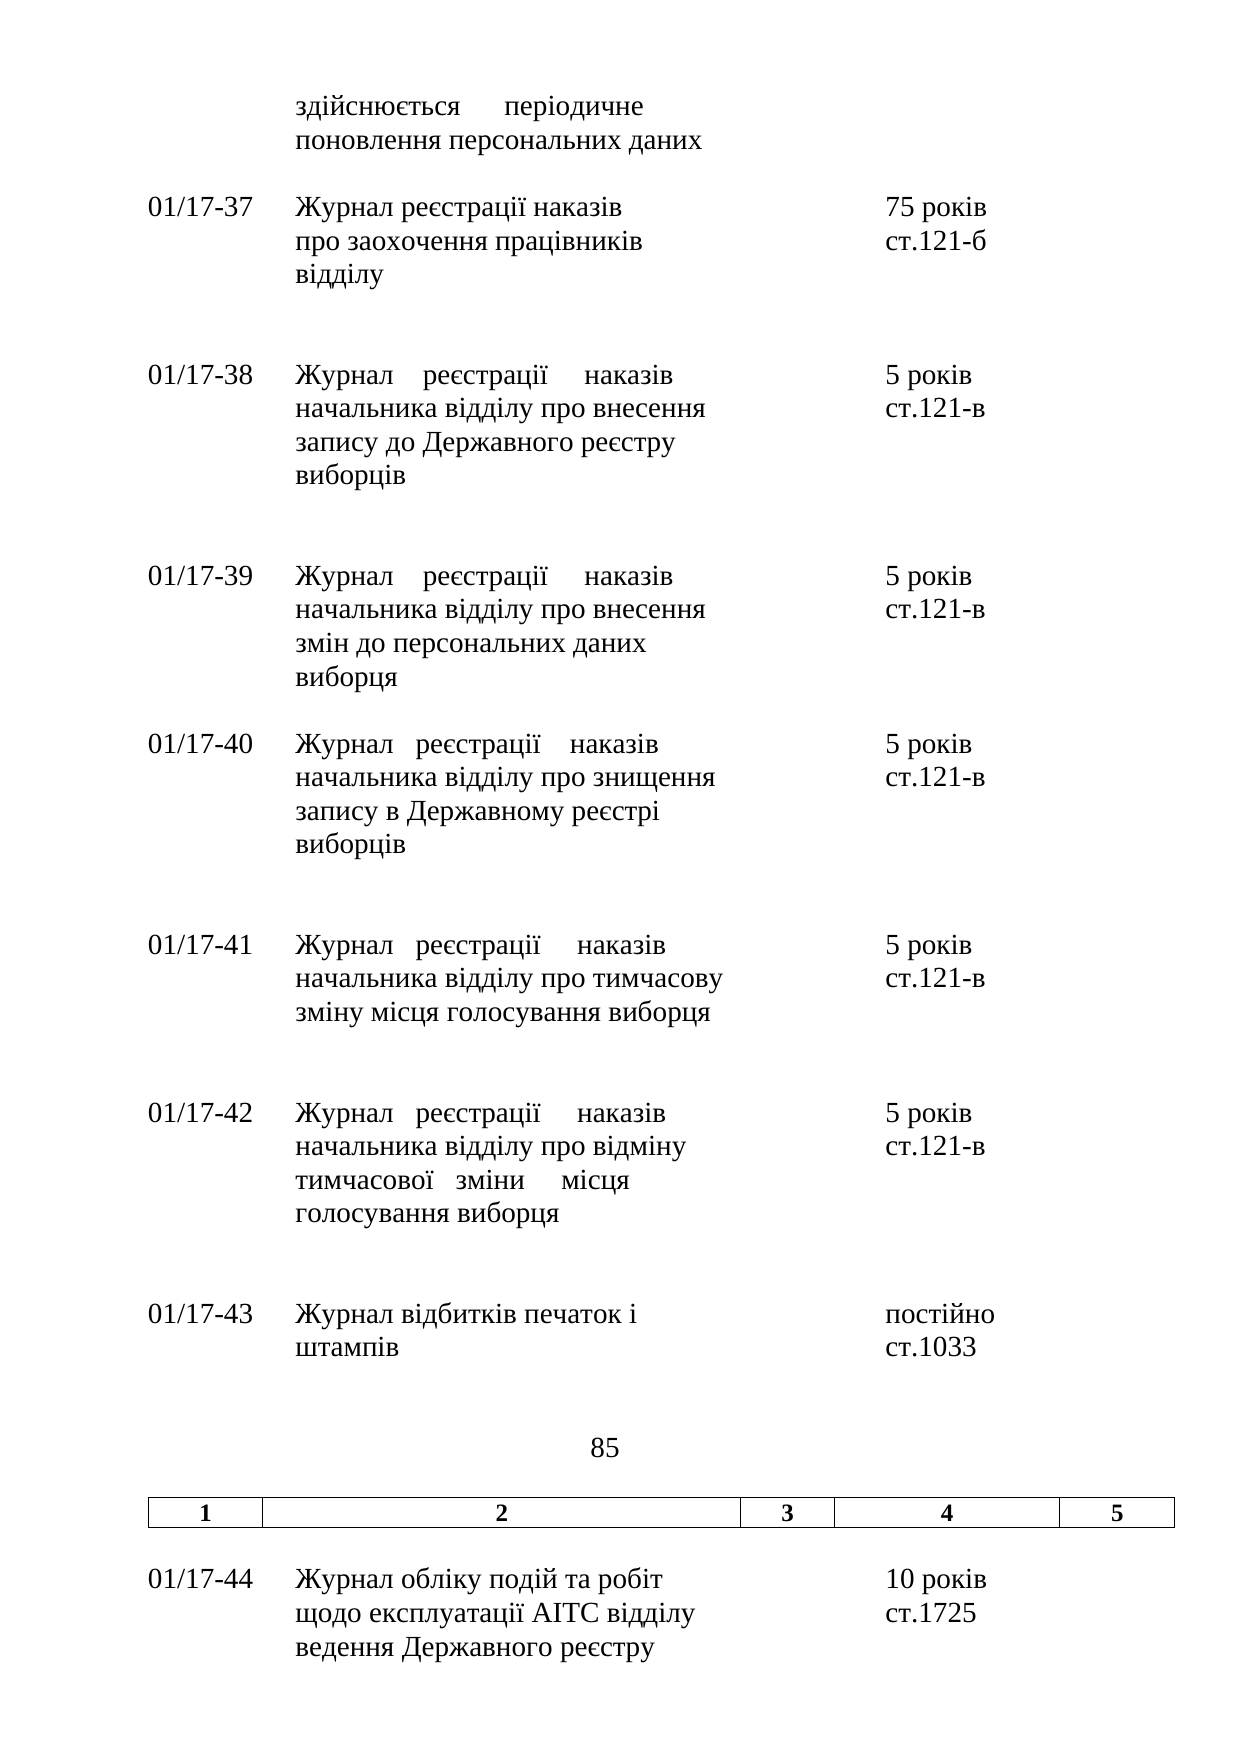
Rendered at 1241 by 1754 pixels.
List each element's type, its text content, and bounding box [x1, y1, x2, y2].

text 01/17-37 Журнал реєстрації наказів 75 років [148, 189, 1152, 223]
text виборця [148, 659, 1069, 692]
text виборців [148, 457, 1152, 491]
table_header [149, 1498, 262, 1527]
text 01/17-38 Журнал реєстрації наказів 5 років [148, 357, 1152, 390]
text начальника відділу про знищення ст.121-в [148, 759, 1069, 793]
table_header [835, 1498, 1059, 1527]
text запису до Державного реєстру [148, 424, 1152, 457]
text 01/17-39 Журнал реєстрації наказів 5 років [148, 558, 1152, 592]
text начальника відділу про тимчасову ст.121-в [148, 961, 1069, 994]
text здійснюється періодичне [148, 88, 1152, 122]
text начальника відділу про внесення ст.121-в [148, 390, 1152, 424]
text виборців [148, 826, 1069, 860]
text 01/17-40 Журнал реєстрації наказів 5 років [148, 726, 1069, 759]
text запису в Державному реєстрі [148, 793, 1069, 826]
text відділу [148, 256, 1152, 290]
text про заохочення працівників ст.121-б [148, 223, 1152, 256]
text 01/17-41 Журнал реєстрації наказів 5 років [148, 927, 1069, 961]
text поновлення персональних даних [148, 122, 1152, 156]
text щодо експлуатації АІТС відділу ст.1725 [148, 1595, 1069, 1629]
text 01/17-44 Журнал обліку подій та робіт 10 років [148, 1562, 1069, 1595]
text 01/17-43 Журнал відбитків печаток і постійно [148, 1296, 1069, 1329]
text зміну місця голосування виборця [148, 994, 1069, 1028]
text ведення Державного реєстру [148, 1629, 1069, 1662]
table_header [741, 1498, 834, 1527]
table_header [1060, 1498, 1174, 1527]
text начальника відділу про внесення ст.121-в [148, 592, 1152, 625]
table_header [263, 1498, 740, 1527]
text тимчасової зміни місця [148, 1162, 1069, 1195]
text начальника відділу про відміну ст.121-в [148, 1128, 1069, 1162]
text голосування виборця [148, 1195, 1069, 1229]
text змін до персональних даних [148, 625, 1069, 659]
text 01/17-42 Журнал реєстрації наказів 5 років [148, 1095, 1069, 1128]
text 85 [148, 1430, 1152, 1464]
text штампів ст.1033 [148, 1329, 1069, 1363]
